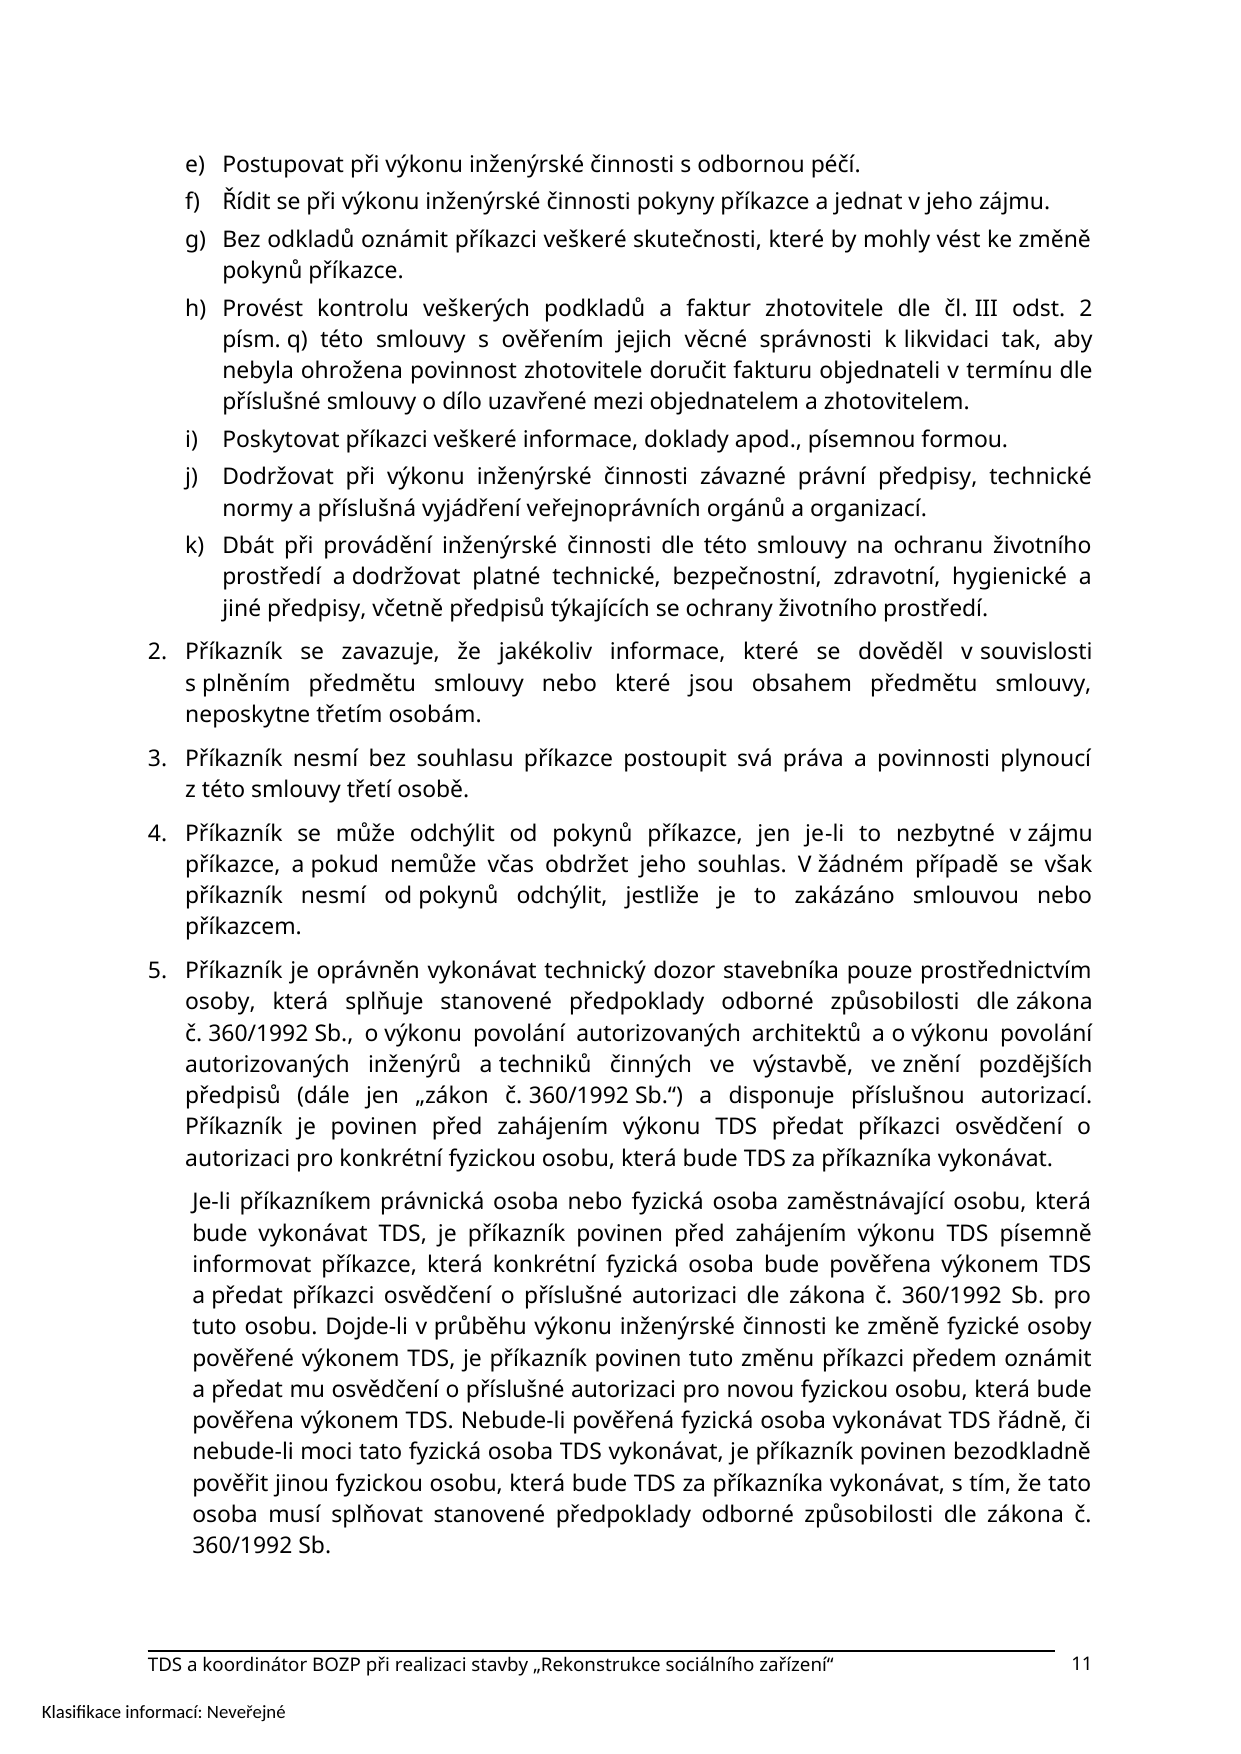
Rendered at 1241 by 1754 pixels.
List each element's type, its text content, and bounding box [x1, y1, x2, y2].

list Příkazník se může odchýlit od pokynů příkazce, jen je-li to nezbytné v zájmu příkazce, a pokud nemůže včas obdržet jeho souhlas. V žádném případě se však příkazník nesmí od pokynů odchýlit, jestliže je to zakázáno smlouvou nebo příkazcem. [148, 816, 1092, 941]
text Je-li příkazníkem právnická osoba nebo fyzická osoba zaměstnávající osobu, která bude vykonávat TDS, je příkazník povinen před zahájením výkonu TDS písemně informovat příkazce, která konkrétní fyzická osoba bude pověřena výkonem TDS a předat příkazci osvědčení o příslušné autorizaci dle zákona č. 360/1992 Sb. pro tuto osobu. Dojde-li v průběhu výkonu inženýrské činnosti ke změně fyzické osoby pověřené výkonem TDS, je příkazník povinen tuto změnu příkazci předem oznámit a předat mu osvědčení o příslušné autorizaci pro novou fyzickou osobu, která bude pověřena výkonem TDS. Nebude-li pověřená fyzická osoba vykonávat TDS řádně, či nebude-li moci tato fyzická osoba TDS vykonávat, je příkazník povinen bezodkladně pověřit jinou fyzickou osobu, která bude TDS za příkazníka vykonávat, s tím, že tato osoba musí splňovat stanovené předpoklady odborné způsobilosti dle zákona č. 360/1992 Sb. [192, 1185, 1092, 1560]
list Provést kontrolu veškerých podkladů a faktur zhotovitele dle čl. III odst. 2 písm. q) této smlouvy s ověřením jejich věcné správnosti k likvidaci tak, aby nebyla ohrožena povinnost zhotovitele doručit fakturu objednateli v termínu dle příslušné smlouvy o dílo uzavřené mezi objednatelem a zhotovitelem. [185, 291, 1092, 416]
list Dbát při provádění inženýrské činnosti dle této smlouvy na ochranu životního prostředí a dodržovat platné technické, bezpečnostní, zdravotní, hygienické a jiné předpisy, včetně předpisů týkajících se ochrany životního prostředí. [185, 529, 1092, 623]
list Příkazník je oprávněn vykonávat technický dozor stavebníka pouze prostřednictvím osoby, která splňuje stanovené předpoklady odborné způsobilosti dle zákona č. 360/1992 Sb., o výkonu povolání autorizovaných architektů a o výkonu povolání autorizovaných inženýrů a techniků činných ve výstavbě, ve znění pozdějších předpisů (dále jen „zákon č. 360/1992 Sb.“) a disponuje příslušnou autorizací. Příkazník je povinen před zahájením výkonu TDS předat příkazci osvědčení o autorizaci pro konkrétní fyzickou osobu, která bude TDS za příkazníka vykonávat. [148, 954, 1092, 1173]
list Příkazník se zavazuje, že jakékoliv informace, které se dověděl v souvislosti s plněním předmětu smlouvy nebo které jsou obsahem předmětu smlouvy, neposkytne třetím osobám. [148, 635, 1092, 729]
list Postupovat při výkonu inženýrské činnosti s odbornou péčí. [185, 148, 1092, 179]
list Řídit se při výkonu inženýrské činnosti pokyny příkazce a jednat v jeho zájmu. [185, 185, 1092, 216]
list Dodržovat při výkonu inženýrské činnosti závazné právní předpisy, technické normy a příslušná vyjádření veřejnoprávních orgánů a organizací. [185, 460, 1092, 523]
list Poskytovat příkazci veškeré informace, doklady apod., písemnou formou. [185, 423, 1092, 454]
list Příkazník nesmí bez souhlasu příkazce postoupit svá práva a povinnosti plynoucí z této smlouvy třetí osobě. [148, 741, 1092, 804]
list Bez odkladů oznámit příkazci veškeré skutečnosti, které by mohly vést ke změně pokynů příkazce. [185, 223, 1092, 285]
